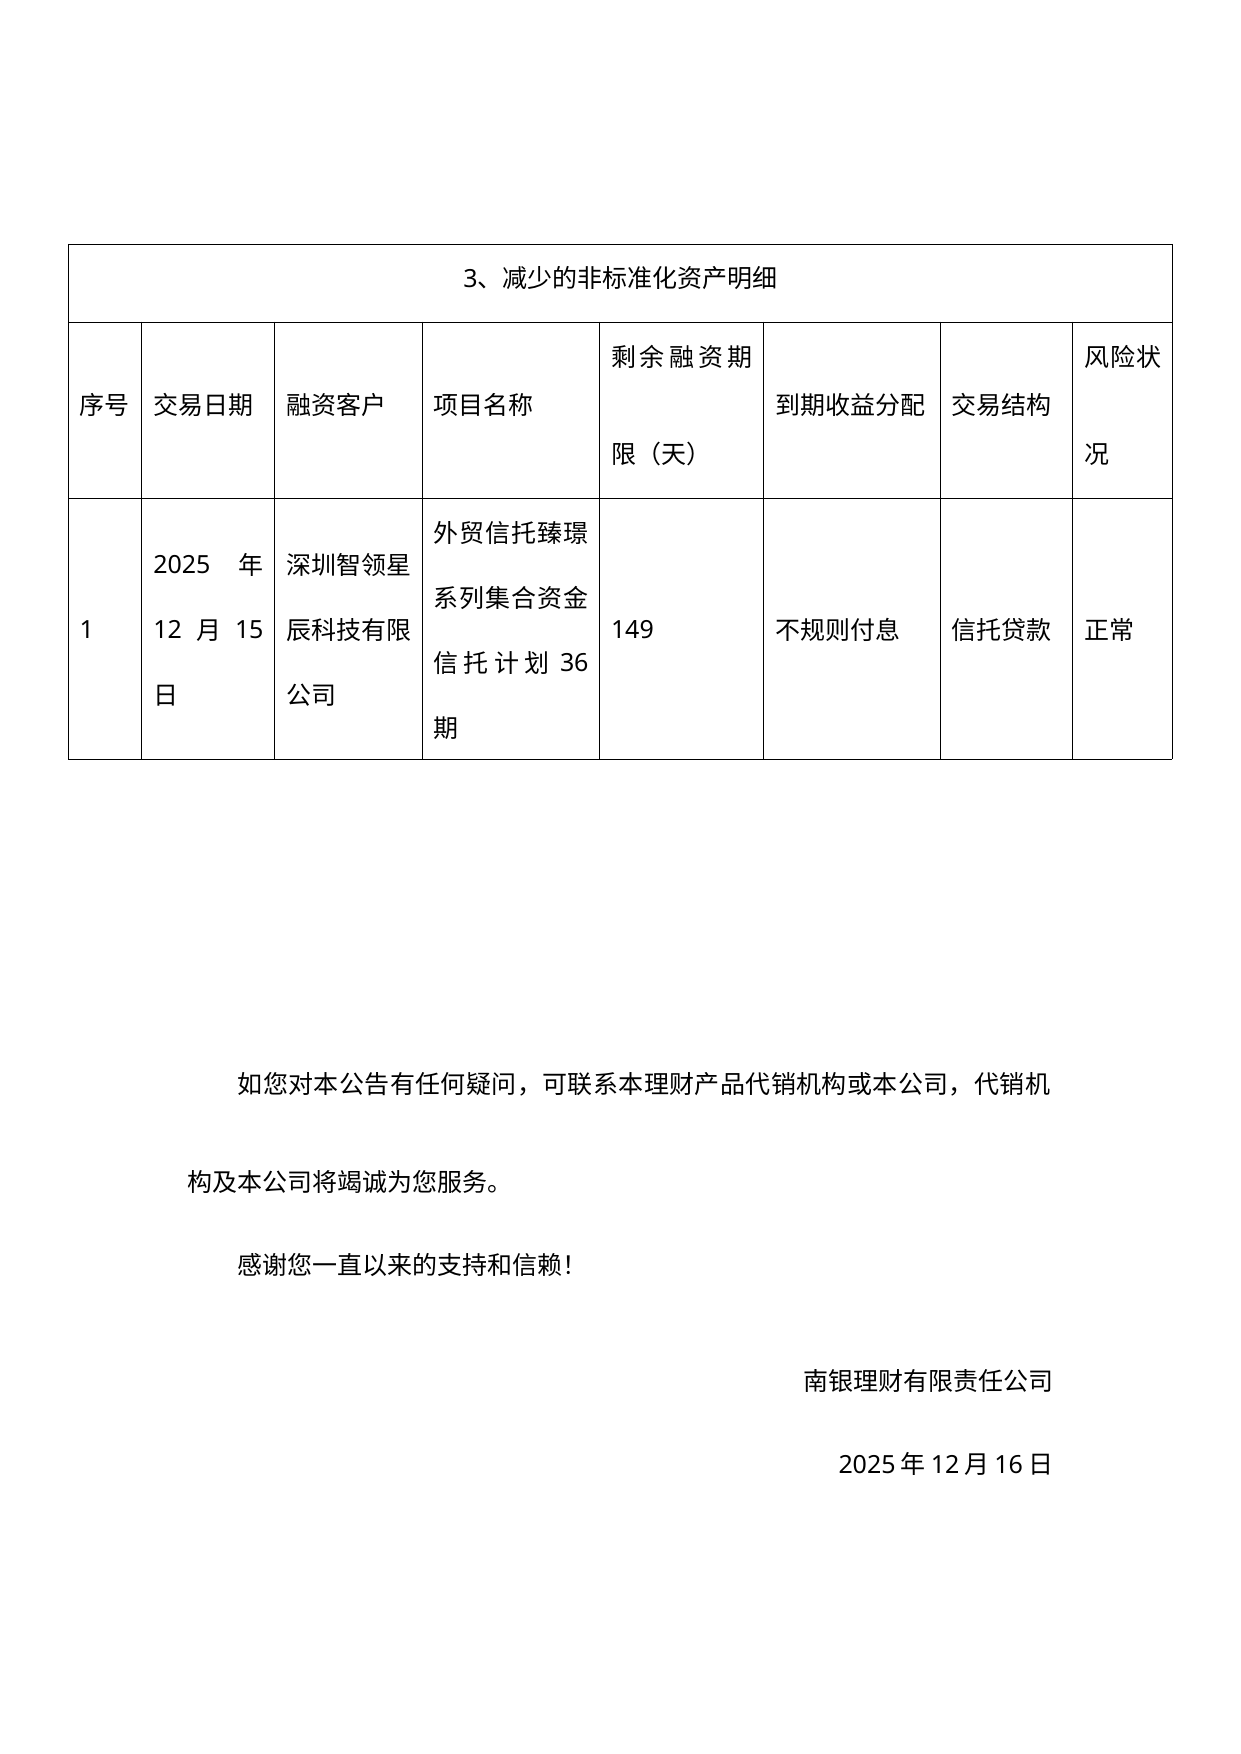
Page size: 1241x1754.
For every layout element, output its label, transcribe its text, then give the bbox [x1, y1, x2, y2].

table_cell 149 [600, 499, 763, 759]
text 南银理财有限责任公司 [187, 1347, 1053, 1412]
table_cell 正常 [1073, 499, 1172, 759]
text 2025年12月16日 [187, 1430, 1053, 1495]
table_cell 序号 [69, 323, 141, 498]
table_cell 交易日期 [142, 323, 274, 498]
table_cell 风险状况 [1073, 323, 1172, 498]
table_header 3、减少的非标准化资产明细 [69, 245, 1172, 322]
table_cell 深圳智领星辰科技有限公司 [275, 499, 422, 759]
table_cell 融资客户 [275, 323, 422, 498]
table_cell 项目名称 [423, 323, 599, 498]
table_cell 1 [69, 499, 141, 759]
table_cell 2025年12月15日 [142, 499, 274, 759]
table_cell 剩余融资期限（天） [600, 323, 763, 498]
table_cell 不规则付息 [764, 499, 940, 759]
table_cell 到期收益分配 [764, 323, 940, 498]
table_cell 交易结构 [941, 323, 1072, 498]
table_cell 外贸信托臻璟系列集合资金信托计划36期 [423, 499, 599, 759]
text 感谢您一直以来的支持和信赖！ [187, 1231, 1053, 1296]
text 如您对本公告有任何疑问，可联系本理财产品代销机构或本公司，代销机构及本公司将竭诚为您服务。 [187, 1051, 1053, 1213]
table_cell 信托贷款 [941, 499, 1072, 759]
